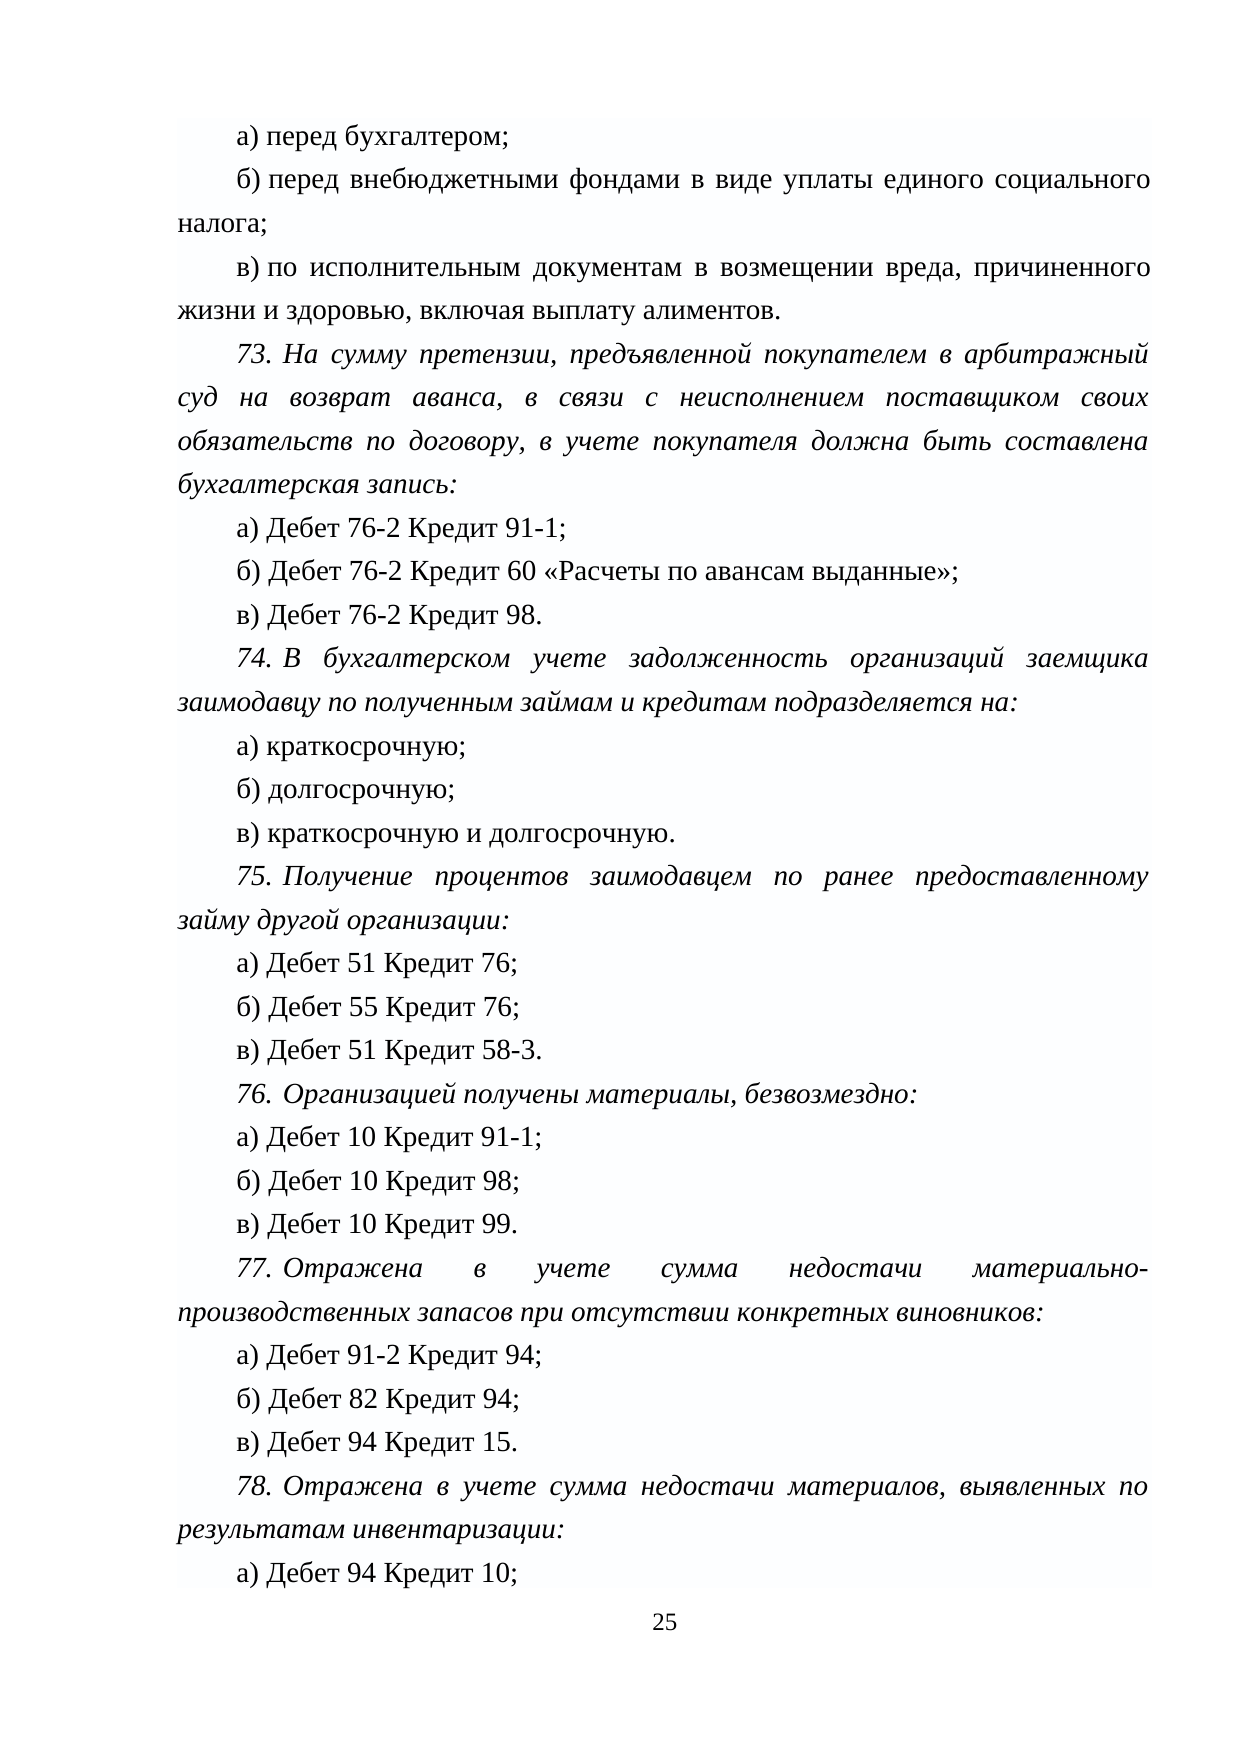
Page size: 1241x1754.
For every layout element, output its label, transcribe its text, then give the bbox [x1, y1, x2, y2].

text а) Дебет 76-2 Кредит 91-1; [177, 510, 1152, 543]
text б) Дебет 76-2 Кредит 60 «Расчеты по авансам выданные»; [177, 553, 1152, 587]
text 77. Отражена в учете сумма недостачи материально-производственных запасов при отсутствии конкретных виновников: [177, 1250, 1152, 1327]
text в) Дебет 76-2 Кредит 98. [177, 597, 1152, 631]
text а) краткосрочную; [177, 728, 1152, 761]
text в) краткосрочную и долгосрочную. [177, 815, 1152, 848]
text 76. Организацией получены материалы, безвозмездно: [177, 1076, 1152, 1109]
text б) долгосрочную; [177, 771, 1152, 805]
text а) Дебет 10 Кредит 91-1; [177, 1119, 1152, 1153]
text а) перед бухгалтером; [177, 118, 1152, 152]
text 74. В бухгалтерском учете задолженность организаций заемщика заимодавцу по полученным займам и кредитам подразделяется на: [177, 641, 1152, 718]
text 75. Получение процентов заимодавцем по ранее предоставленному займу другой организации: [177, 858, 1152, 935]
text 78. Отражена в учете сумма недостачи материалов, выявленных по результатам инвентаризации: [177, 1468, 1152, 1545]
text б) Дебет 55 Кредит 76; [177, 989, 1152, 1022]
text 73. На сумму претензии, предъявленной покупателем в арбитражный суд на возврат аванса, в связи с неисполнением поставщиком своих обязательств по договору, в учете покупателя должна быть составлена бухгалтерская запись: [177, 336, 1152, 500]
text б) Дебет 82 Кредит 94; [177, 1381, 1152, 1414]
text б) перед внебюджетными фондами в виде уплаты единого социального налога; [177, 162, 1152, 239]
text в) Дебет 10 Кредит 99. [177, 1207, 1152, 1240]
text а) Дебет 91-2 Кредит 94; [177, 1337, 1152, 1371]
text в) Дебет 51 Кредит 58-3. [177, 1032, 1152, 1066]
text б) Дебет 10 Кредит 98; [177, 1163, 1152, 1197]
text в) по исполнительным документам в возмещении вреда, причиненного жизни и здоровью, включая выплату алиментов. [177, 249, 1152, 326]
text а) Дебет 94 Кредит 10; [177, 1555, 1152, 1588]
text а) Дебет 51 Кредит 76; [177, 945, 1152, 979]
text в) Дебет 94 Кредит 15. [177, 1424, 1152, 1458]
